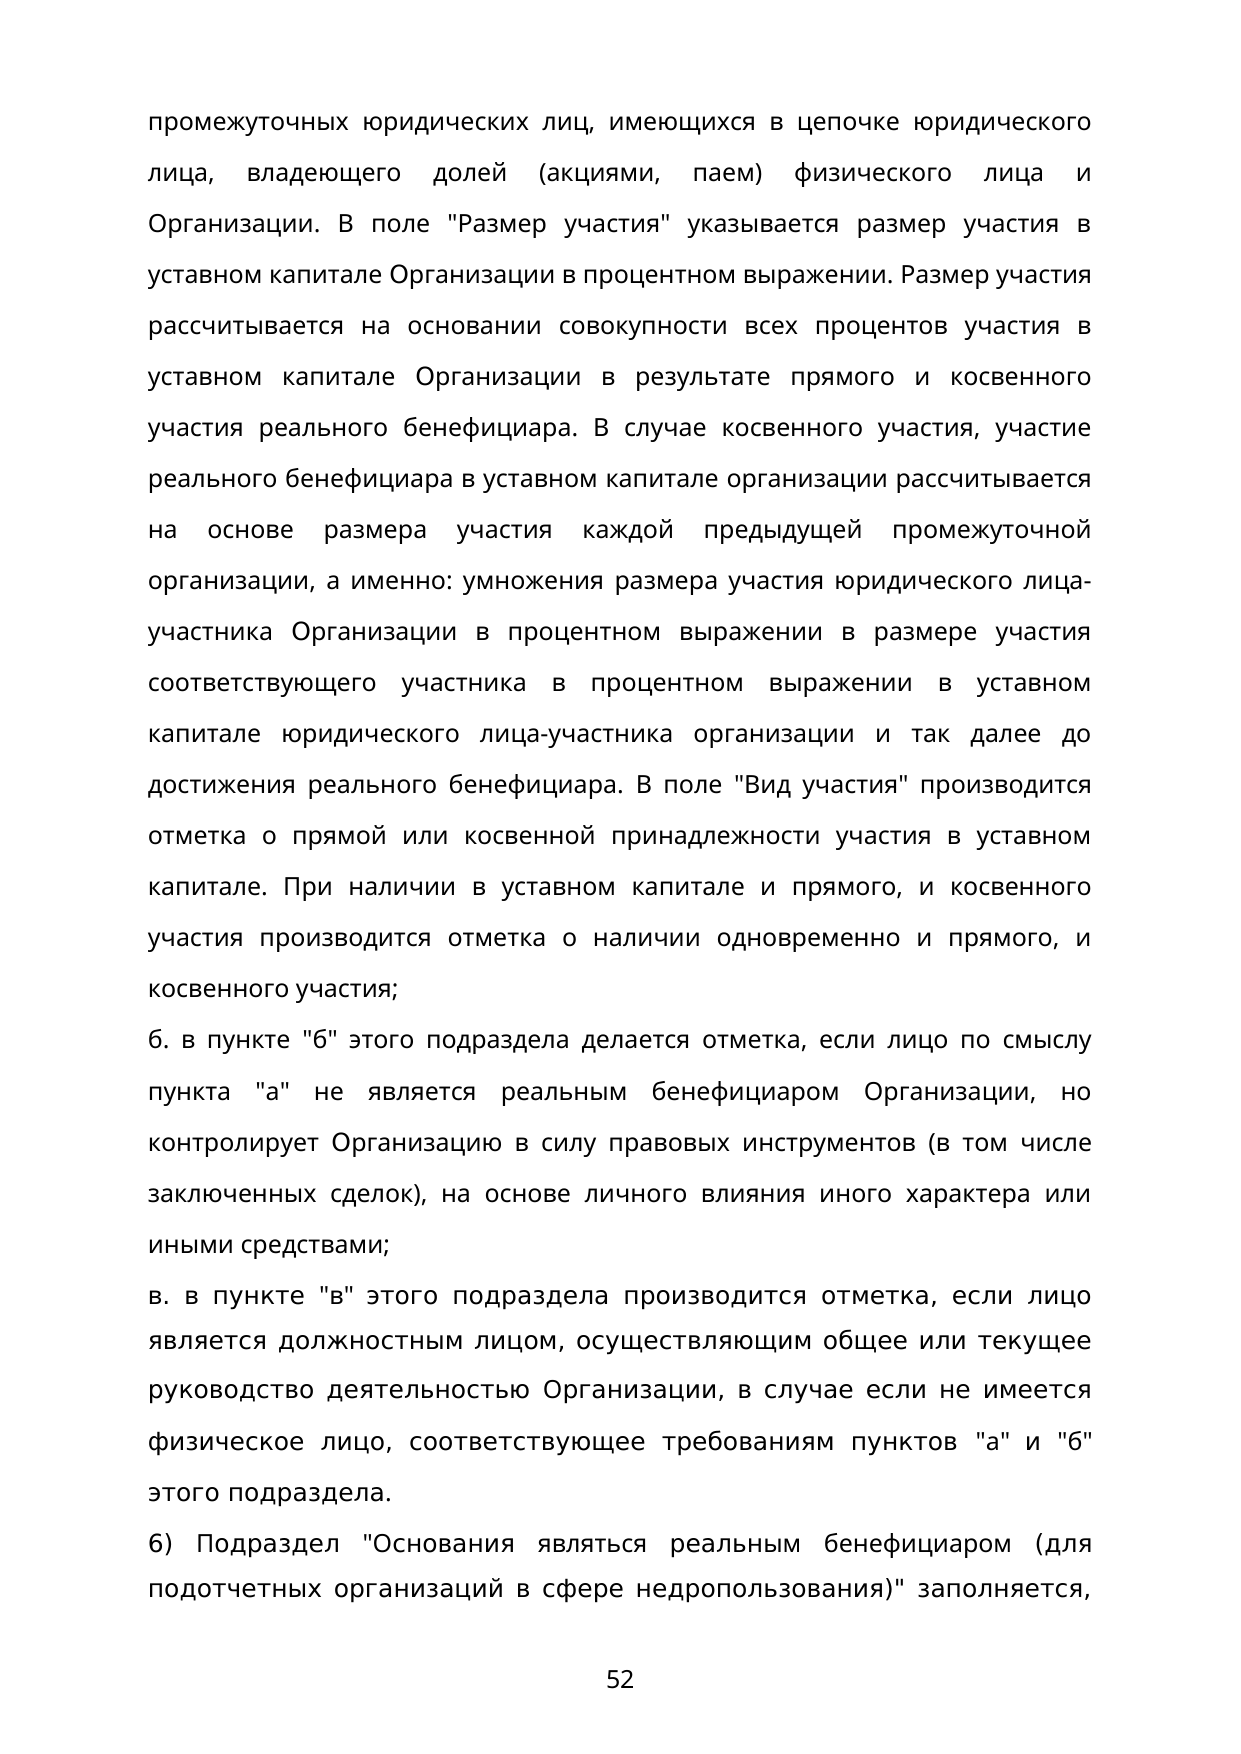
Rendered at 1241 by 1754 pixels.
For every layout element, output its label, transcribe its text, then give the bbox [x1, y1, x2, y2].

text в. в пункте "в" этого подраздела производится отметка, если лицо является должностным лицом, осуществляющим общее или текущее руководство деятельностью Организации, в случае если не имеется физическое лицо, соответствующее требованиям пунктов "а" и "б" этого подраздела. [148, 1277, 1092, 1508]
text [148, 1525, 1092, 1603]
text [148, 103, 1092, 1005]
text б. в пункте "б" этого подраздела делается отметка, если лицо по смыслу пункта "а" не является реальным бенефициаром Организации, но контролирует Օрганизацию в силу правовых инструментов (в том числе заключенных сделок), на основе личного влияния иного характера или иными средствами; [148, 1022, 1092, 1260]
